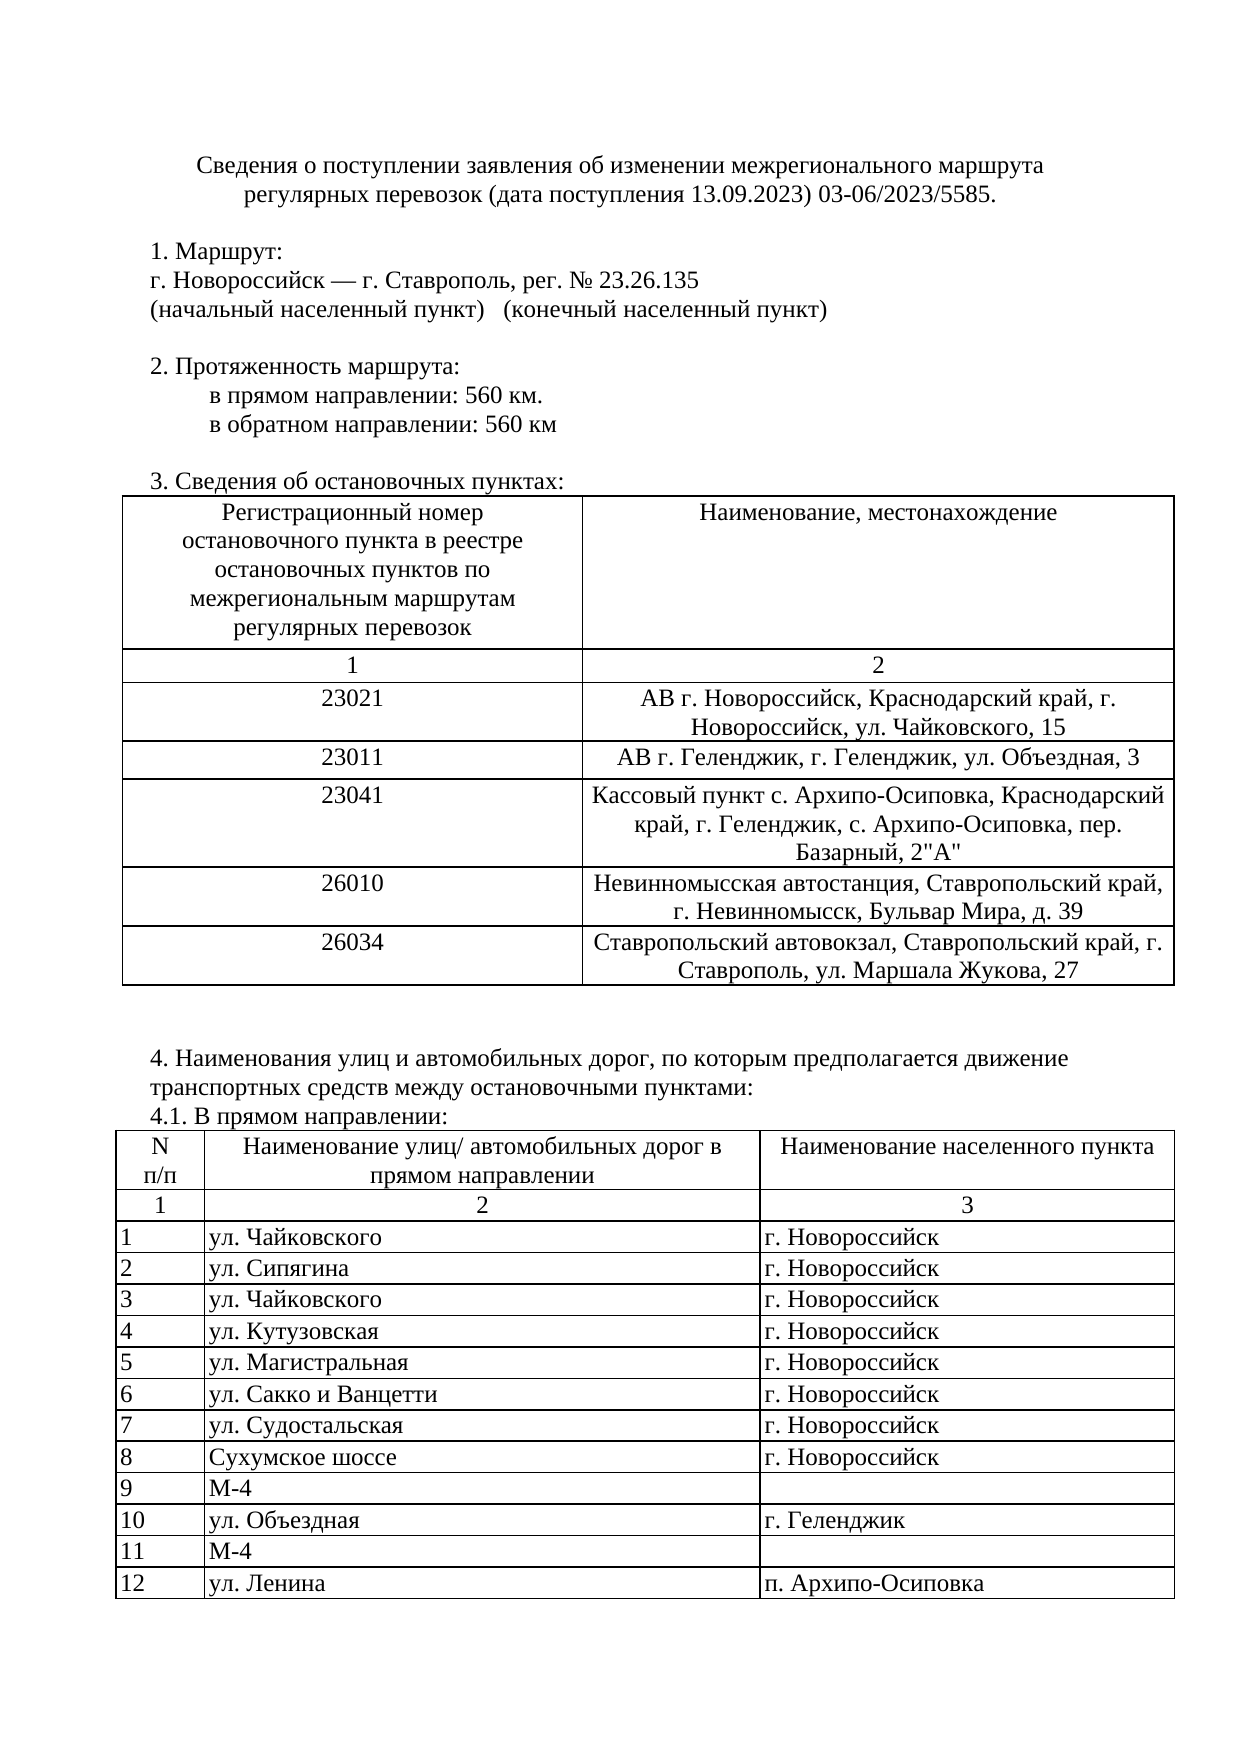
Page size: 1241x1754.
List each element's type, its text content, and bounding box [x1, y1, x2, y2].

text 4. Наименования улиц и автомобильных дорог, по которым предполагается движение транспортных средств между остановочными пунктами: [150, 1043, 1090, 1101]
table_header Наименование, местонахождение [583, 497, 1173, 648]
table_cell г. Новороссийск [761, 1411, 1174, 1440]
table_cell 9 [117, 1473, 204, 1503]
table_cell Сухумское шоссе [205, 1442, 759, 1472]
table_cell г. Новороссийск [761, 1222, 1174, 1252]
table_cell 7 [117, 1411, 204, 1440]
table_cell 26010 [123, 868, 582, 925]
table_cell ул. Объездная [205, 1505, 759, 1535]
table_cell ул. Судостальская [205, 1411, 759, 1440]
table_cell 10 [117, 1505, 204, 1535]
text 1. Маршрут: [150, 236, 1090, 265]
table_cell ул. Магистральная [205, 1348, 759, 1377]
table_header Регистрационный номер остановочного пункта в реестре остановочных пунктов по межрегиональным маршрутам регулярных перевозок [123, 497, 582, 648]
text 3. Сведения об остановочных пунктах: [150, 466, 1090, 495]
table_cell АВ г. Геленджик, г. Геленджик, ул. Объездная, 3 [583, 742, 1173, 778]
table_cell г. Новороссийск [761, 1316, 1174, 1346]
text 4.1. В прямом направлении: [150, 1101, 1090, 1129]
table_cell г. Новороссийск [761, 1379, 1174, 1409]
table_cell 1 [123, 650, 582, 681]
table_cell ул. Ленина [205, 1568, 759, 1598]
table_cell 2 [117, 1253, 204, 1283]
table_cell 8 [117, 1442, 204, 1472]
table_cell 12 [117, 1568, 204, 1598]
table_cell [761, 1473, 1174, 1503]
table_cell г. Геленджик [761, 1505, 1174, 1535]
text 2. Протяженность маршрута: [150, 351, 1090, 380]
table_cell Невинномысская автостанция, Ставропольский край, г. Невинномысск, Бульвар Мира, д. 39 [583, 868, 1173, 925]
table_cell 1 [117, 1190, 204, 1220]
table_cell г. Новороссийск [761, 1285, 1174, 1314]
table_cell М-4 [205, 1473, 759, 1503]
table_cell 6 [117, 1379, 204, 1409]
table_cell [761, 1536, 1174, 1566]
table_cell 23011 [123, 742, 582, 778]
table_cell АВ г. Новороссийск, Краснодарский край, г. Новороссийск, ул. Чайковского, 15 [583, 683, 1173, 740]
text в обратном направлении: 560 км [150, 409, 1090, 437]
table_cell Ставропольский автовокзал, Ставропольский край, г. Ставрополь, ул. Маршала Жукова, 27 [583, 927, 1173, 984]
text в прямом направлении: 560 км. [150, 380, 1090, 409]
table_cell 2 [205, 1190, 759, 1220]
table_cell 23021 [123, 683, 582, 740]
table_cell 26034 [123, 927, 582, 984]
table_cell п. Архипо-Осиповка [761, 1568, 1174, 1598]
table_cell г. Новороссийск [761, 1442, 1174, 1472]
table_cell 5 [117, 1348, 204, 1377]
table_cell Кассовый пункт с. Архипо-Осиповка, Краснодарский край, г. Геленджик, с. Архипо-Осиповка, пер. Базарный, 2"А" [583, 780, 1173, 866]
table_cell 11 [117, 1536, 204, 1566]
table_cell ул. Чайковского [205, 1222, 759, 1252]
table_cell ул. Сипягина [205, 1253, 759, 1283]
text Сведения о поступлении заявления об изменении межрегионального маршрута регулярных перевозок (дата поступления 13.09.2023) 03-06/2023/5585. [150, 150, 1090, 207]
table_cell 3 [761, 1190, 1174, 1220]
table_cell М-4 [205, 1536, 759, 1566]
table_cell г. Новороссийск [761, 1253, 1174, 1283]
table_cell ул. Чайковского [205, 1285, 759, 1314]
table_cell 2 [583, 650, 1173, 681]
table_header Наименование улиц/ автомобильных дорог в прямом направлении [205, 1131, 759, 1189]
table_cell 4 [117, 1316, 204, 1346]
table_cell 3 [117, 1285, 204, 1314]
table_cell ул. Сакко и Ванцетти [205, 1379, 759, 1409]
table_cell 1 [117, 1222, 204, 1252]
table_cell г. Новороссийск [761, 1348, 1174, 1377]
text г. Новороссийск — г. Ставрополь, рег. № 23.26.135 [150, 265, 1090, 294]
table_header N п/п [117, 1131, 204, 1189]
table_cell ул. Кутузовская [205, 1316, 759, 1346]
table_header Наименование населенного пункта [761, 1131, 1174, 1189]
table_cell 23041 [123, 780, 582, 866]
text (начальный населенный пункт) (конечный населенный пункт) [150, 294, 1090, 322]
